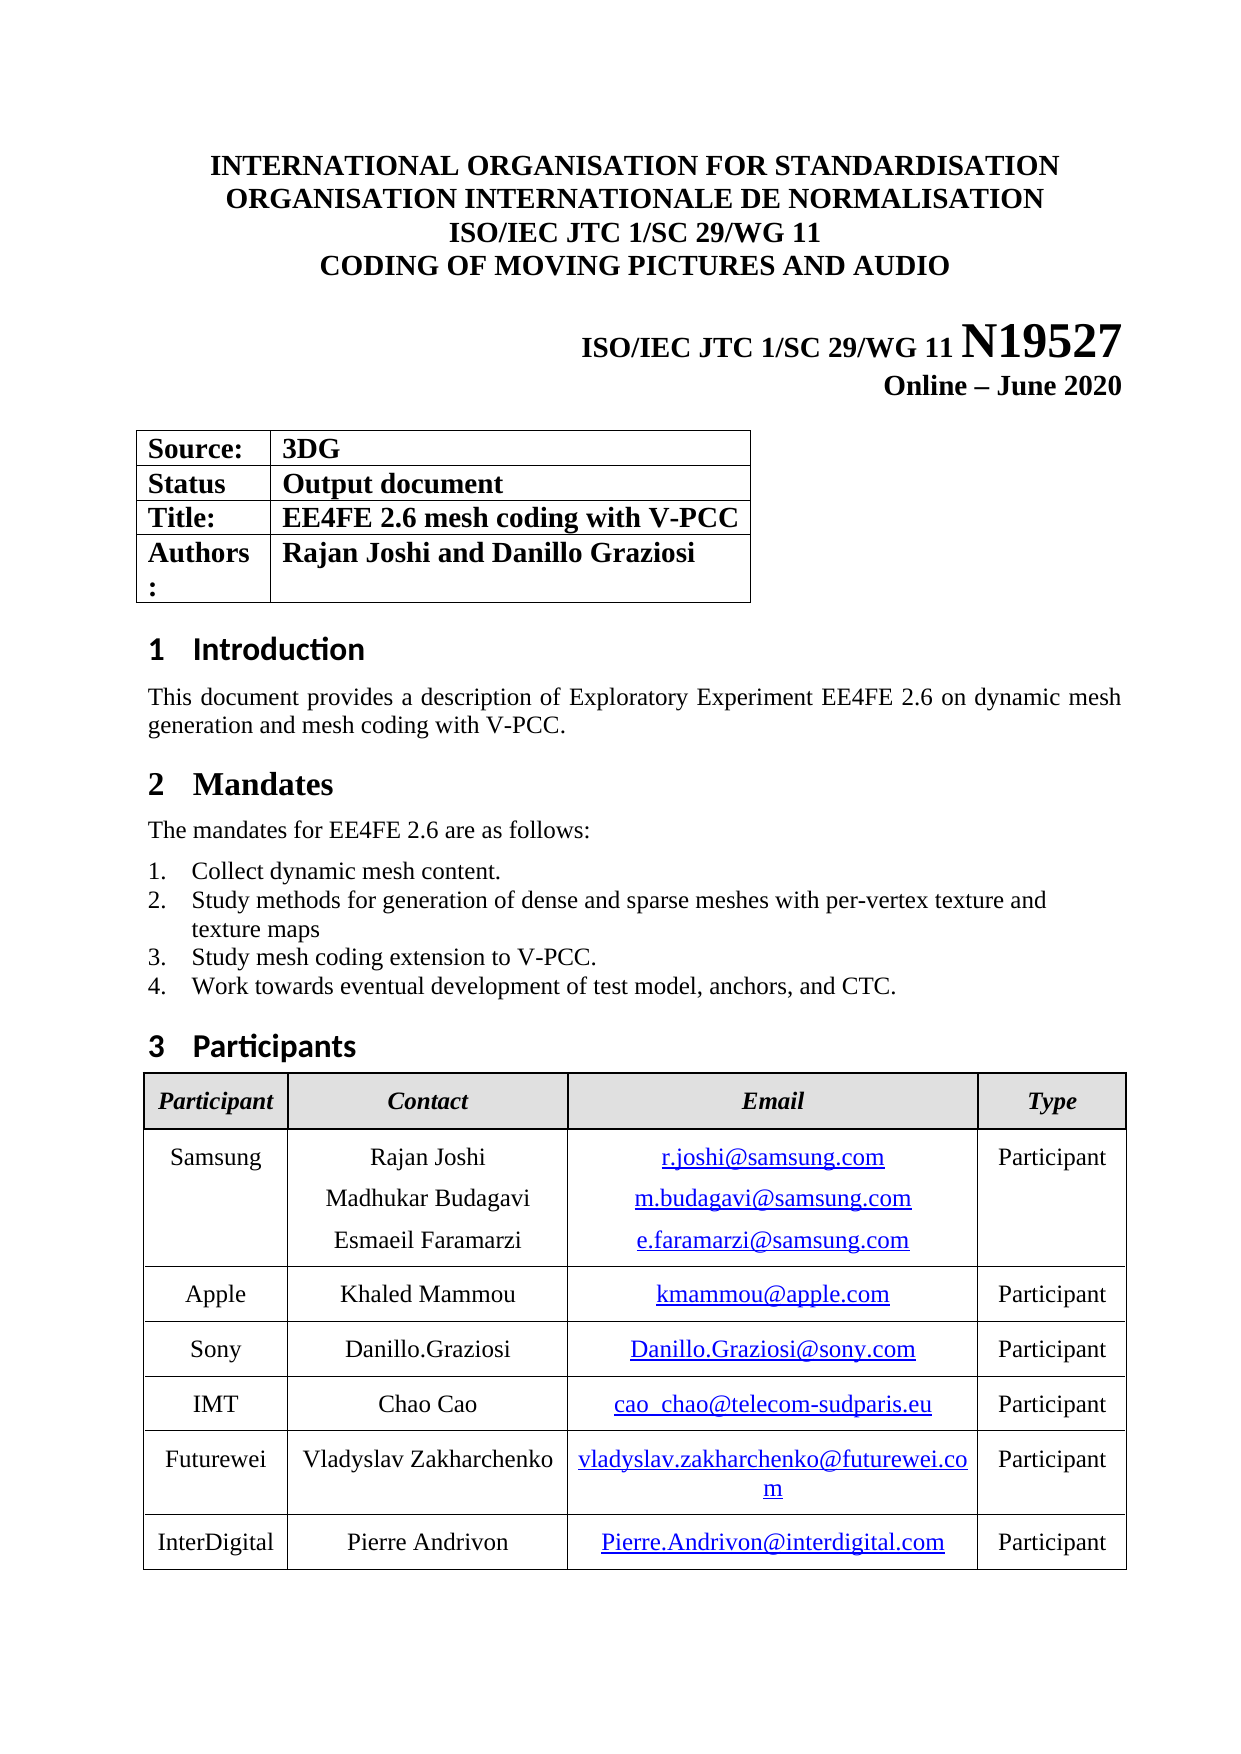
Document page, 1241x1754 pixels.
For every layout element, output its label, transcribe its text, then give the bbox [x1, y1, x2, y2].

table_header Email [569, 1074, 977, 1128]
list Study mesh coding extension to V-PCC. [148, 942, 1122, 971]
table_cell IMT [144, 1376, 287, 1430]
text CODING OF MOVING PICTURES AND AUDIO [148, 248, 1122, 282]
table_cell vladyslav.zakharchenko@futurewei.com [568, 1431, 977, 1514]
table_header Type [979, 1074, 1125, 1128]
table_cell Pierre Andrivon [288, 1515, 567, 1569]
table_cell kmammou@apple.com [568, 1267, 977, 1321]
table_cell r.joshi@samsung.com m.budagavi@samsung.com e.faramarzi@samsung.com [568, 1130, 977, 1266]
table_cell Status [137, 466, 270, 499]
table_cell Khaled Mammou [288, 1267, 567, 1321]
table_cell Output document [271, 466, 750, 499]
table_cell Participant [978, 1266, 1126, 1321]
table_header Participant [145, 1074, 287, 1128]
table_cell InterDigital [144, 1514, 287, 1569]
table_cell Vladyslav Zakharchenko [288, 1431, 567, 1514]
text INTERNATIONAL ORGANISATION FOR STANDARDISATION [148, 148, 1122, 181]
table_cell Chao Cao [288, 1377, 567, 1430]
subtitle Mandates [148, 764, 1122, 802]
text ISO/IEC JTC 1/SC 29/WG 11 N19527 [148, 311, 1122, 368]
table_cell Participant [978, 1376, 1126, 1430]
text ISO/IEC JTC 1/SC 29/WG 11 [148, 215, 1122, 248]
table_cell Samsung [144, 1130, 287, 1266]
table_cell EE4FE 2.6 mesh coding with V-PCC [271, 501, 750, 534]
table_cell Sony [144, 1321, 287, 1376]
table_cell Participant [978, 1514, 1126, 1569]
table_cell Danillo.Graziosi@sony.com [568, 1322, 977, 1376]
table_cell Authors: [137, 535, 270, 602]
subtitle Introduction [148, 628, 1122, 669]
table_cell Danillo.Graziosi [288, 1322, 567, 1376]
table_cell cao_chao@telecom-sudparis.eu [568, 1377, 977, 1430]
table_cell Title: [137, 501, 270, 534]
text Online – June 2020 [148, 368, 1122, 402]
table_cell Participant [978, 1321, 1126, 1376]
table_cell Rajan Joshi Madhukar Budagavi Esmaeil Faramarzi [288, 1130, 567, 1266]
list Collect dynamic mesh content. [148, 856, 1122, 885]
subtitle Participants [148, 1025, 1122, 1066]
list Work towards eventual development of test model, anchors, and CTC. [148, 971, 1122, 1000]
table_cell Futurewei [144, 1430, 287, 1514]
table_header Contact [289, 1074, 567, 1128]
table_header Source: [137, 431, 270, 465]
table_cell Participant [978, 1130, 1126, 1266]
table_cell Participant [978, 1430, 1126, 1514]
table_header 3DG [271, 431, 750, 465]
list Study methods for generation of dense and sparse meshes with per-vertex texture and texture maps [148, 885, 1122, 942]
text The mandates for EE4FE 2.6 are as follows: [148, 815, 1122, 844]
table_cell Apple [144, 1266, 287, 1321]
text ORGANISATION INTERNATIONALE DE NORMALISATION [148, 181, 1122, 215]
table_cell Pierre.Andrivon@interdigital.com [568, 1515, 977, 1569]
text This document provides a description of Exploratory Experiment EE4FE 2.6 on dynamic mesh generation and mesh coding with V-PCC. [148, 682, 1122, 739]
table_cell Rajan Joshi and Danillo Graziosi [271, 535, 750, 602]
